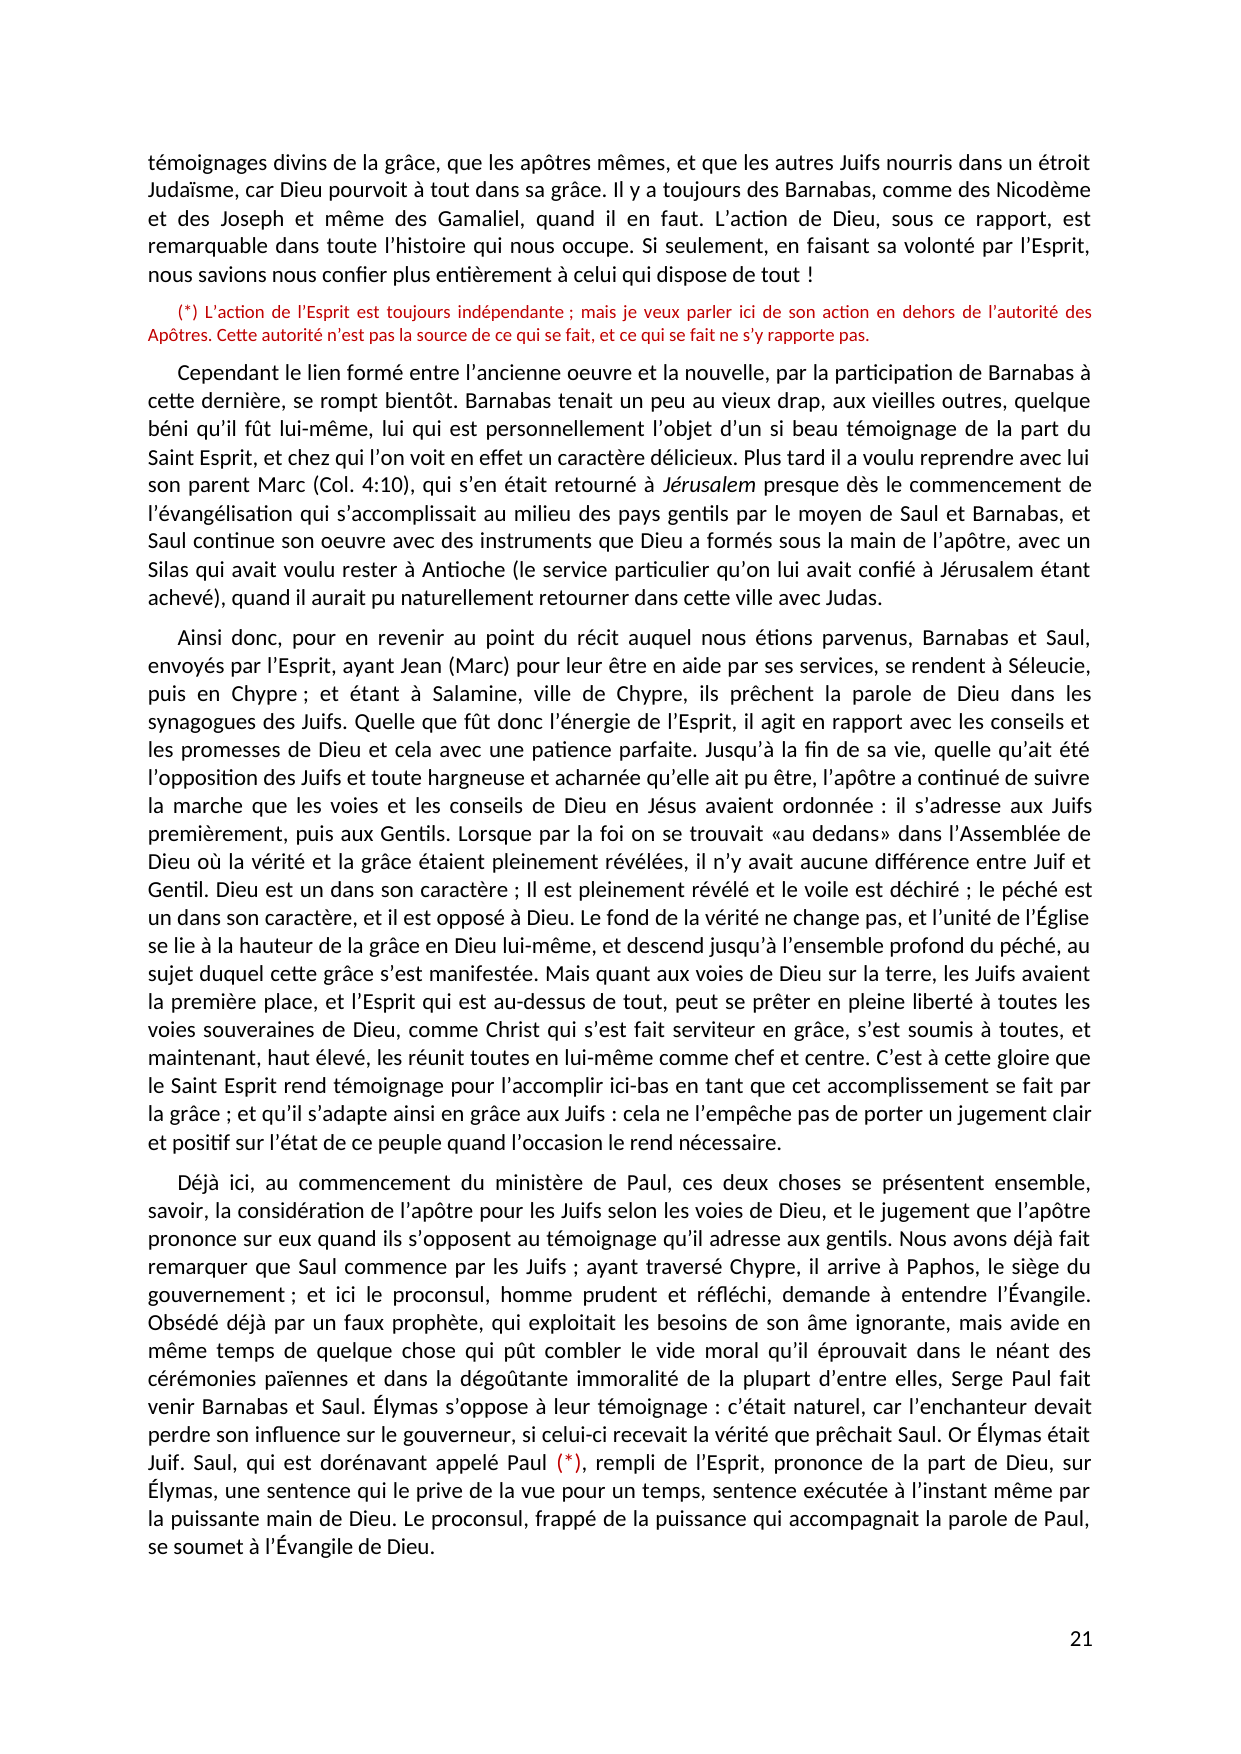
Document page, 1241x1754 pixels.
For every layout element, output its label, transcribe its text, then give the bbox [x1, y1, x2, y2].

text Déjà ici, au commencement du ministère de Paul, ces deux choses se présentent ensemble, savoir, la considération de l’apôtre pour les Juifs selon les voies de Dieu, et le jugement que l’apôtre prononce sur eux quand ils s’opposent au témoignage qu’il adresse aux gentils. Nous avons déjà fait remarquer que Saul commence par les Juifs ; ayant traversé Chypre, il arrive à Paphos, le siège du gouvernement ; et ici le proconsul, homme prudent et réfléchi, demande à entendre l’Évangile. Obsédé déjà par un faux prophète, qui exploitait les besoins de son âme ignorante, mais avide en même temps de quelque chose qui pût combler le vide moral qu’il éprouvait dans le néant des cérémonies païennes et dans la dégoûtante immoralité de la plupart d’entre elles, Serge Paul fait venir Barnabas et Saul. Élymas s’oppose à leur témoignage : c’était naturel, car l’enchanteur devait perdre son influence sur le gouverneur, si celui-ci recevait la vérité que prêchait Saul. Or Élymas était Juif. Saul, qui est dorénavant appelé Paul (*), rempli de l’Esprit, prononce de la part de Dieu, sur Élymas, une sentence qui le prive de la vue pour un temps, sentence exécutée à l’instant même par la puissante main de Dieu. Le proconsul, frappé de la puissance qui accompagnait la parole de Paul, se soumet à l’Évangile de Dieu. [148, 1168, 1093, 1560]
text Ainsi donc, pour en revenir au point du récit auquel nous étions parvenus, Barnabas et Saul, envoyés par l’Esprit, ayant Jean (Marc) pour leur être en aide par ses services, se rendent à Séleucie, puis en Chypre ; et étant à Salamine, ville de Chypre, ils prêchent la parole de Dieu dans les synagogues des Juifs. Quelle que fût donc l’énergie de l’Esprit, il agit en rapport avec les conseils et les promesses de Dieu et cela avec une patience parfaite. Jusqu’à la fin de sa vie, quelle qu’ait été l’opposition des Juifs et toute hargneuse et acharnée qu’elle ait pu être, l’apôtre a continué de suivre la marche que les voies et les conseils de Dieu en Jésus avaient ordonnée : il s’adresse aux Juifs premièrement, puis aux Gentils. Lorsque par la foi on se trouvait «au dedans» dans l’Assemblée de Dieu où la vérité et la grâce étaient pleinement révélées, il n’y avait aucune différence entre Juif et Gentil. Dieu est un dans son caractère ; Il est pleinement révélé et le voile est déchiré ; le péché est un dans son caractère, et il est opposé à Dieu. Le fond de la vérité ne change pas, et l’unité de l’Église se lie à la hauteur de la grâce en Dieu lui-même, et descend jusqu’à l’ensemble profond du péché, au sujet duquel cette grâce s’est manifestée. Mais quant aux voies de Dieu sur la terre, les Juifs avaient la première place, et l’Esprit qui est au-dessus de tout, peut se prêter en pleine liberté à toutes les voies souveraines de Dieu, comme Christ qui s’est fait serviteur en grâce, s’est soumis à toutes, et maintenant, haut élevé, les réunit toutes en lui-même comme chef et centre. C’est à cette gloire que le Saint Esprit rend témoignage pour l’accomplir ici-bas en tant que cet accomplissement se fait par la grâce ; et qu’il s’adapte ainsi en grâce aux Juifs : cela ne l’empêche pas de porter un jugement clair et positif sur l’état de ce peuple quand l’occasion le rend nécessaire. [148, 623, 1093, 1156]
text (*) L’action de l’Esprit est toujours indépendante ; mais je veux parler ici de son action en dehors de l’autorité des Apôtres. Cette autorité n’est pas la source de ce qui se fait, et ce qui se fait ne s’y rapporte pas. [148, 300, 1093, 346]
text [148, 148, 1093, 288]
text Cependant le lien formé entre l’ancienne oeuvre et la nouvelle, par la participation de Barnabas à cette dernière, se rompt bientôt. Barnabas tenait un peu au vieux drap, aux vieilles outres, quelque béni qu’il fût lui-même, lui qui est personnellement l’objet d’un si beau témoignage de la part du Saint Esprit, et chez qui l’on voit en effet un caractère délicieux. Plus tard il a voulu reprendre avec lui son parent Marc (Col. 4:10), qui s’en était retourné à Jérusalem presque dès le commencement de l’évangélisation qui s’accomplissait au milieu des pays gentils par le moyen de Saul et Barnabas, et Saul continue son oeuvre avec des instruments que Dieu a formés sous la main de l’apôtre, avec un Silas qui avait voulu rester à Antioche (le service particulier qu’on lui avait confié à Jérusalem étant achevé), quand il aurait pu naturellement retourner dans cette ville avec Judas. [148, 358, 1093, 611]
